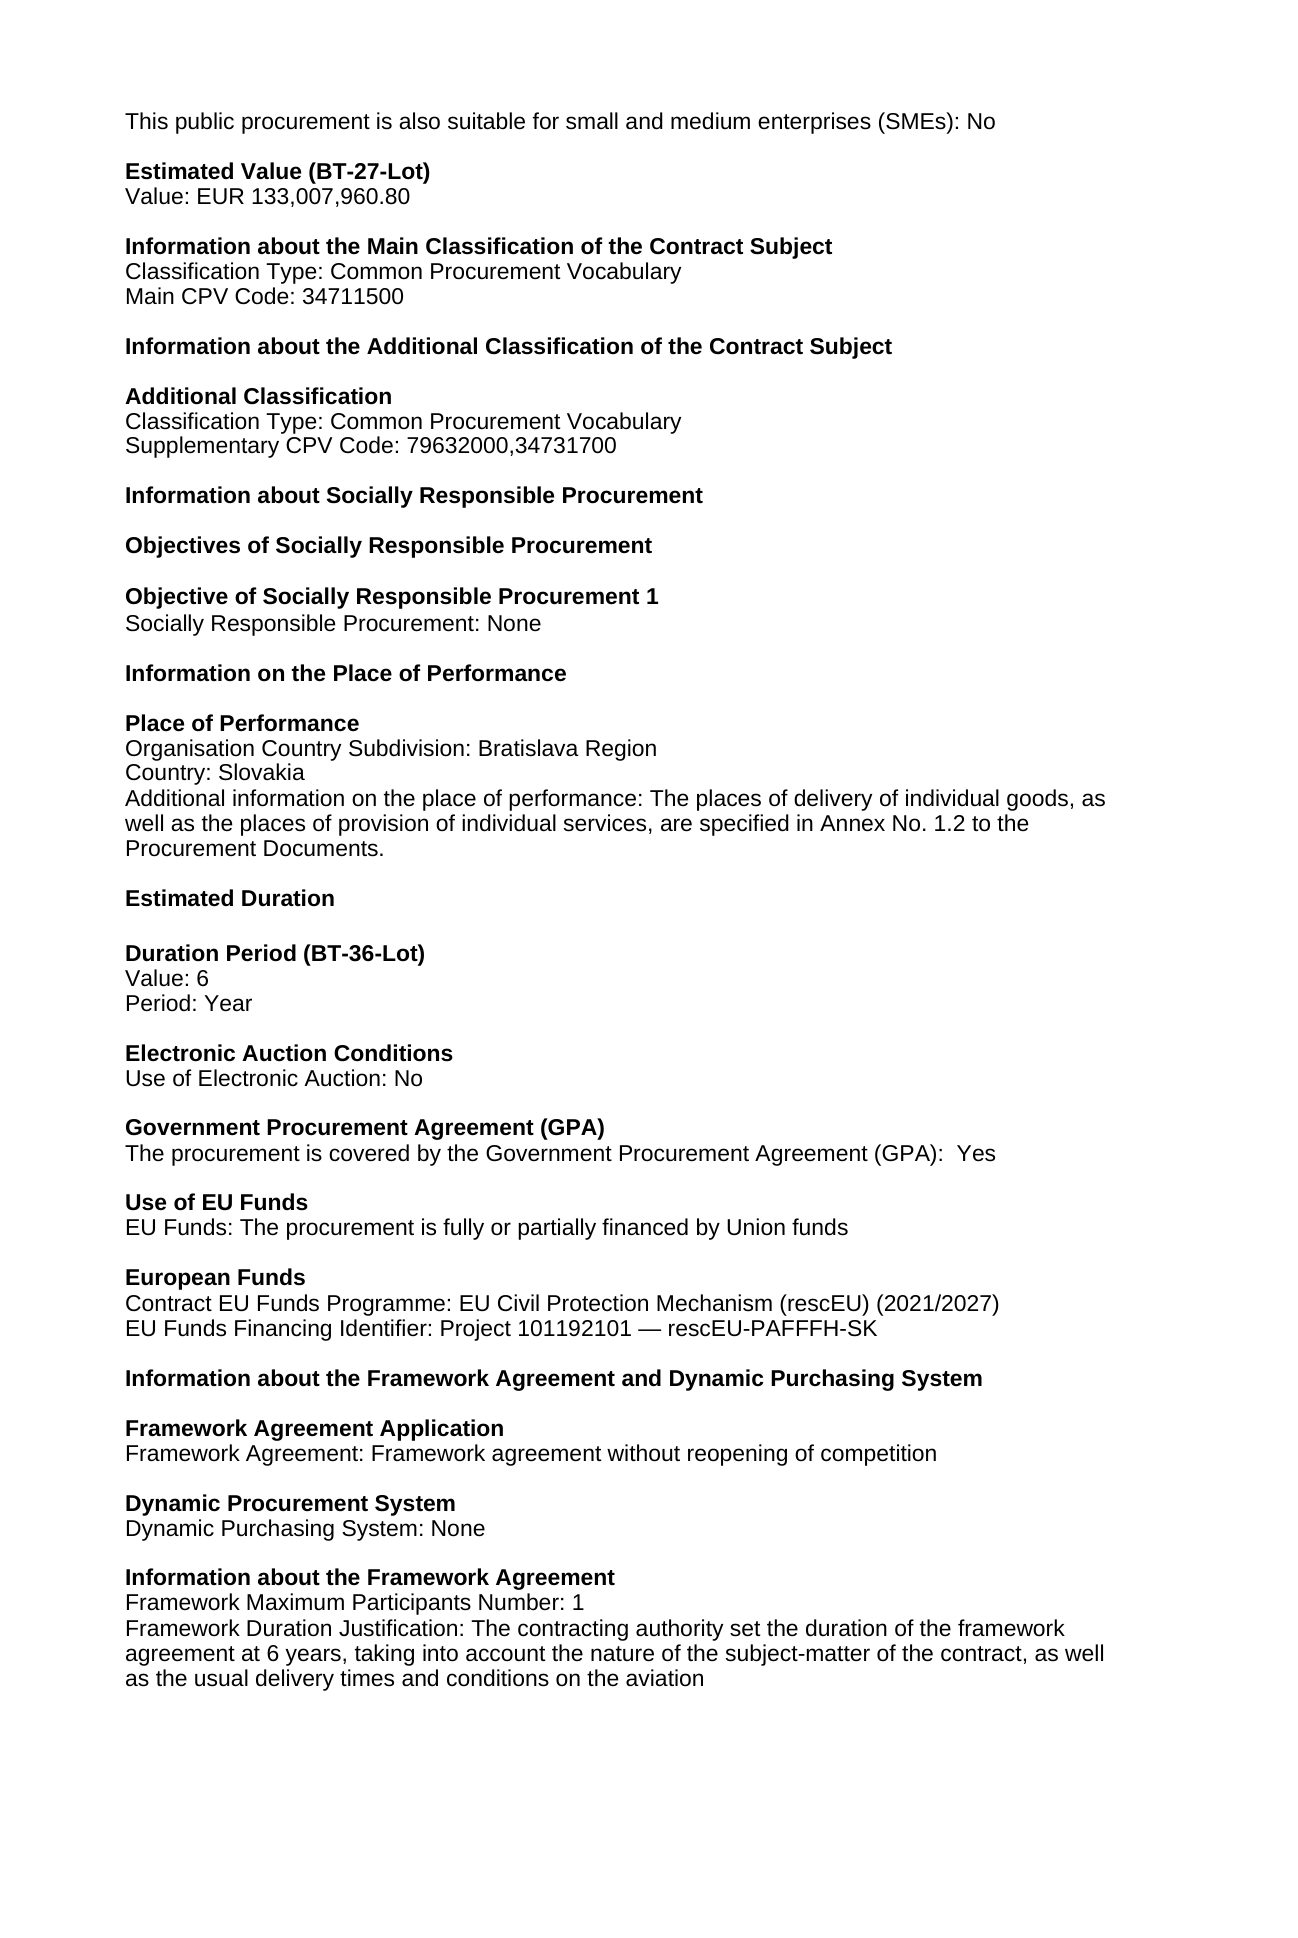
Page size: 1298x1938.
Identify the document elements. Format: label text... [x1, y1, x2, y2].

text Country: Slovakia [125, 761, 1142, 786]
text Estimated Value (BT-27-Lot) [125, 159, 570, 184]
text EU Funds Financing Identifier: Project 101192101 — rescEU-PAFFFH-SK [125, 1316, 1142, 1341]
subtitle Information about Socially Responsible Procurement Objectives of Socially Responsible Procurement [125, 482, 803, 559]
text Value: 6 [125, 971, 1142, 991]
text This public procurement is also suitable for small and medium enterprises (SMEs): No [125, 108, 1142, 134]
text Framework Agreement: Framework agreement without reopening of competition [125, 1441, 1142, 1466]
text Supplementary CPV Code: 79632000,34731700 [125, 433, 1142, 459]
subtitle Information on the Place of Performance Place of Performance [125, 641, 602, 741]
text EU Funds: The procurement is fully or partially financed by Union funds [125, 1215, 1142, 1241]
text Period: Year [125, 991, 1142, 1016]
text Contract EU Funds Programme: EU Civil Protection Mechanism (rescEU) (2021/2027) [125, 1291, 1142, 1316]
subtitle Estimated Duration [125, 866, 439, 916]
text Main CPV Code: 34711500 [125, 284, 853, 309]
subtitle Information about the Framework Agreement [125, 1565, 1142, 1590]
text Framework Maximum Participants Number: 1 [125, 1590, 1142, 1615]
text Value: EUR 133,007,960.80 [125, 184, 570, 209]
text Electronic Auction Conditions [125, 1041, 524, 1066]
text Dynamic Procurement System Dynamic Purchasing System: None [125, 1491, 528, 1541]
subtitle European Funds [125, 1265, 1142, 1290]
text The procurement is covered by the Government Procurement Agreement (GPA): Yes [125, 1141, 1142, 1166]
subtitle Government Procurement Agreement (GPA) [125, 1115, 1142, 1141]
text Organisation Country Subdivision: Bratislava Region [125, 741, 1142, 761]
text Additional information on the place of performance: The places of delivery of individual goods, as well as the places of provision of individual services, are specified in Annex No. 1.2 to the Procurement Documents. [125, 786, 1119, 861]
subtitle Information about the Additional Classification of the Contract Subject Additional Classification [125, 314, 897, 414]
subtitle Information about the Framework Agreement and Dynamic Purchasing System Framework Agreement Application [125, 1341, 1030, 1441]
text Classification Type: Common Procurement Vocabulary [125, 414, 1142, 433]
subtitle Duration Period (BT-36-Lot) [125, 921, 439, 971]
subtitle Use of EU Funds [125, 1190, 1142, 1215]
text Use of Electronic Auction: No [125, 1066, 524, 1091]
text Objective of Socially Responsible Procurement 1 [125, 584, 828, 609]
text Socially Responsible Procurement: None [125, 611, 828, 636]
text Information about the Main Classification of the Contract Subject Classification Type: Common Procurement Vocabulary [125, 234, 853, 284]
text Framework Duration Justification: The contracting authority set the duration of the framework agreement at 6 years, taking into account the nature of the subject-matter of the contract, as well as the usual delivery times and conditions on the aviation [125, 1616, 1130, 1691]
